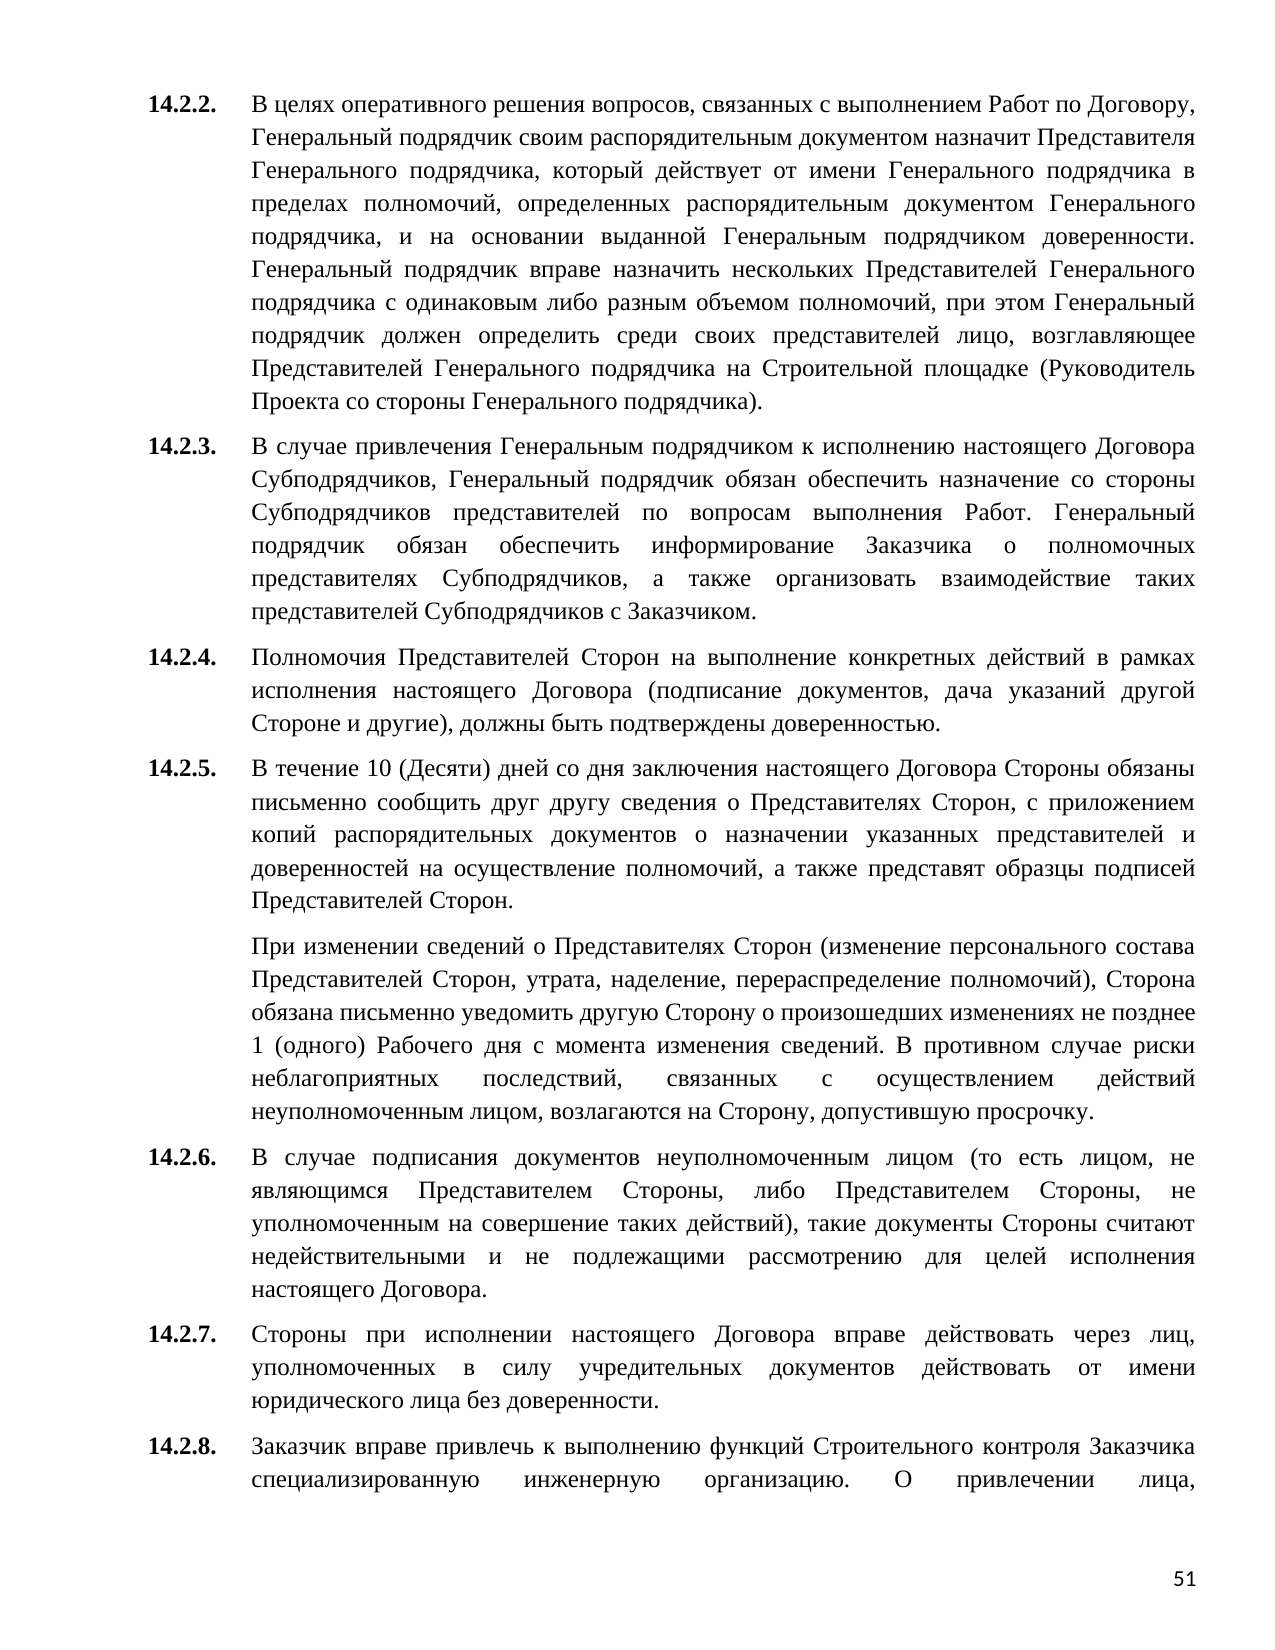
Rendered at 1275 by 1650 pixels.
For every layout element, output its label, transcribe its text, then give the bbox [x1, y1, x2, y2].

list Полномочия Представителей Сторон на выполнение конкретных действий в рамках исполнения настоящего Договора (подписание документов, дача указаний другой Стороне и другие), должны быть подтверждены доверенностью. [148, 642, 1196, 737]
list В случае подписания документов неуполномоченным лицом (то есть лицом, не являющимся Представителем Стороны, либо Представителем Стороны, не уполномоченным на совершение таких действий), такие документы Стороны считают недействительными и не подлежащими рассмотрению для целей исполнения настоящего Договора. [148, 1142, 1196, 1303]
list Стороны при исполнении настоящего Договора вправе действовать через лиц, уполномоченных в силу учредительных документов действовать от имени юридического лица без доверенности. [148, 1319, 1196, 1414]
list В целях оперативного решения вопросов, связанных с выполнением Работ по Договору, Генеральный подрядчик своим распорядительным документом назначит Представителя Генерального подрядчика, который действует от имени Генерального подрядчика в пределах полномочий, определенных распорядительным документом Генерального подрядчика, и на основании выданной Генеральным подрядчиком доверенности. Генеральный подрядчик вправе назначить нескольких Представителей Генерального подрядчика с одинаковым либо разным объемом полномочий, при этом Генеральный подрядчик должен определить среди своих представителей лицо, возглавляющее Представителей Генерального подрядчика на Строительной площадке (Руководитель Проекта со стороны Генерального подрядчика). [148, 89, 1196, 414]
list В случае привлечения Генеральным подрядчиком к исполнению настоящего Договора Субподрядчиков, Генеральный подрядчик обязан обеспечить назначение со стороны Субподрядчиков представителей по вопросам выполнения Работ. Генеральный подрядчик обязан обеспечить информирование Заказчика о полномочных представителях Субподрядчиков, а также организовать взаимодействие таких представителей Субподрядчиков с Заказчиком. [148, 431, 1196, 625]
list В течение 10 (Десяти) дней со дня заключения настоящего Договора Стороны обязаны письменно сообщить друг другу сведения о Представителях Сторон, с приложением копий распорядительных документов о назначении указанных представителей и доверенностей на осуществление полномочий, а также представят образцы подписей Представителей Сторон. [148, 753, 1196, 914]
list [148, 1431, 1196, 1493]
list При изменении сведений о Представителях Сторон (изменение персонального состава Представителей Сторон, утрата, наделение, перераспределение полномочий), Сторона обязана письменно уведомить другую Сторону о произошедших изменениях не позднее 1 (одного) Рабочего дня с момента изменения сведений. В противном случае риски неблагоприятных последствий, связанных с осуществлением действий неуполномоченным лицом, возлагаются на Сторону, допустившую просрочку. [251, 931, 1196, 1125]
